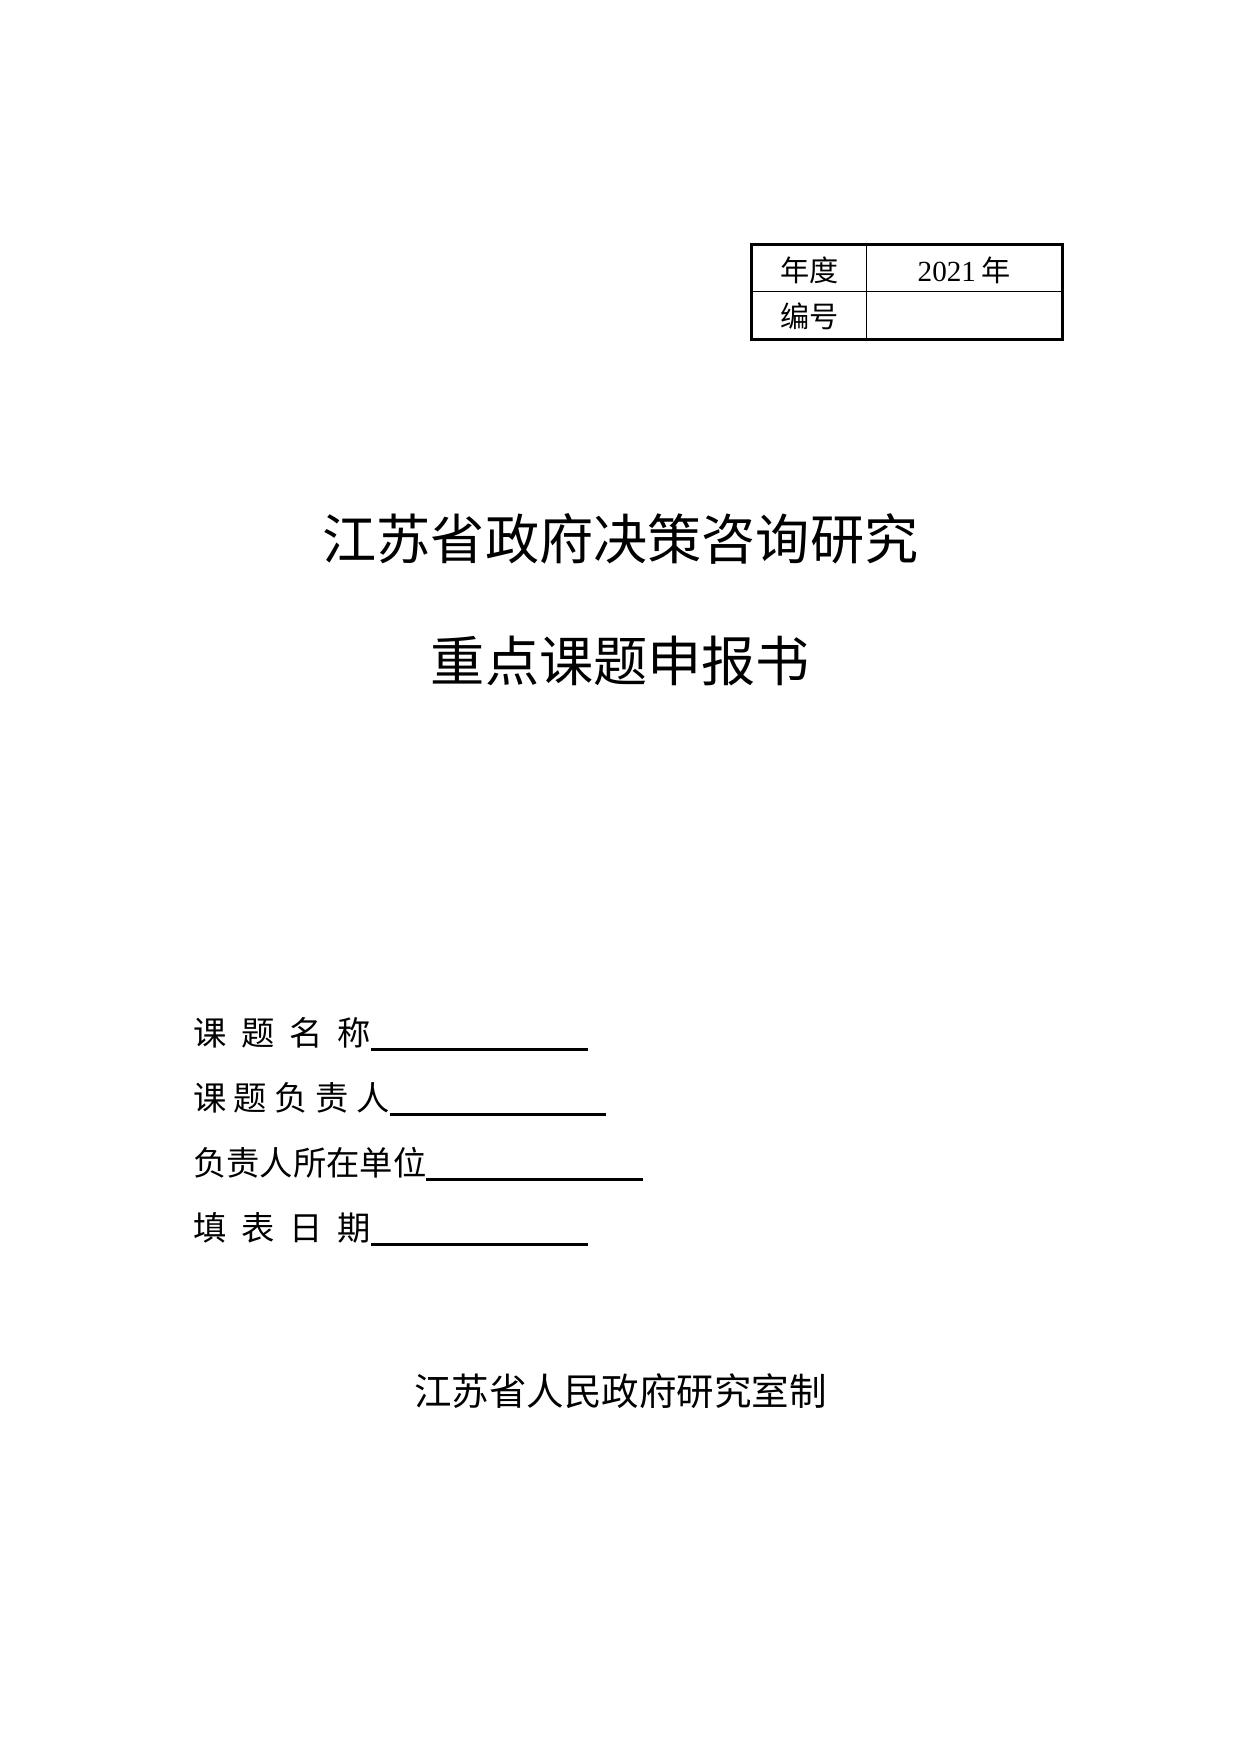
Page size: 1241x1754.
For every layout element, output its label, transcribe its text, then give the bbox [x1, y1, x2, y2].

text 负责人所在单位 [159, 1129, 1081, 1194]
table_header 2021年 [867, 246, 1061, 291]
text 江苏省人民政府研究室制 [159, 1356, 1081, 1421]
table_cell 编号 [753, 292, 866, 338]
text 课 题 负 责 人 [159, 1064, 1081, 1129]
text 课 题 名 称 [159, 999, 1081, 1064]
table_header 年度 [753, 246, 866, 291]
table_cell [867, 292, 1061, 338]
text 重点课题申报书 [159, 609, 1081, 707]
text 江苏省政府决策咨询研究 [159, 487, 1081, 584]
text 填 表 日 期 [159, 1194, 1081, 1259]
